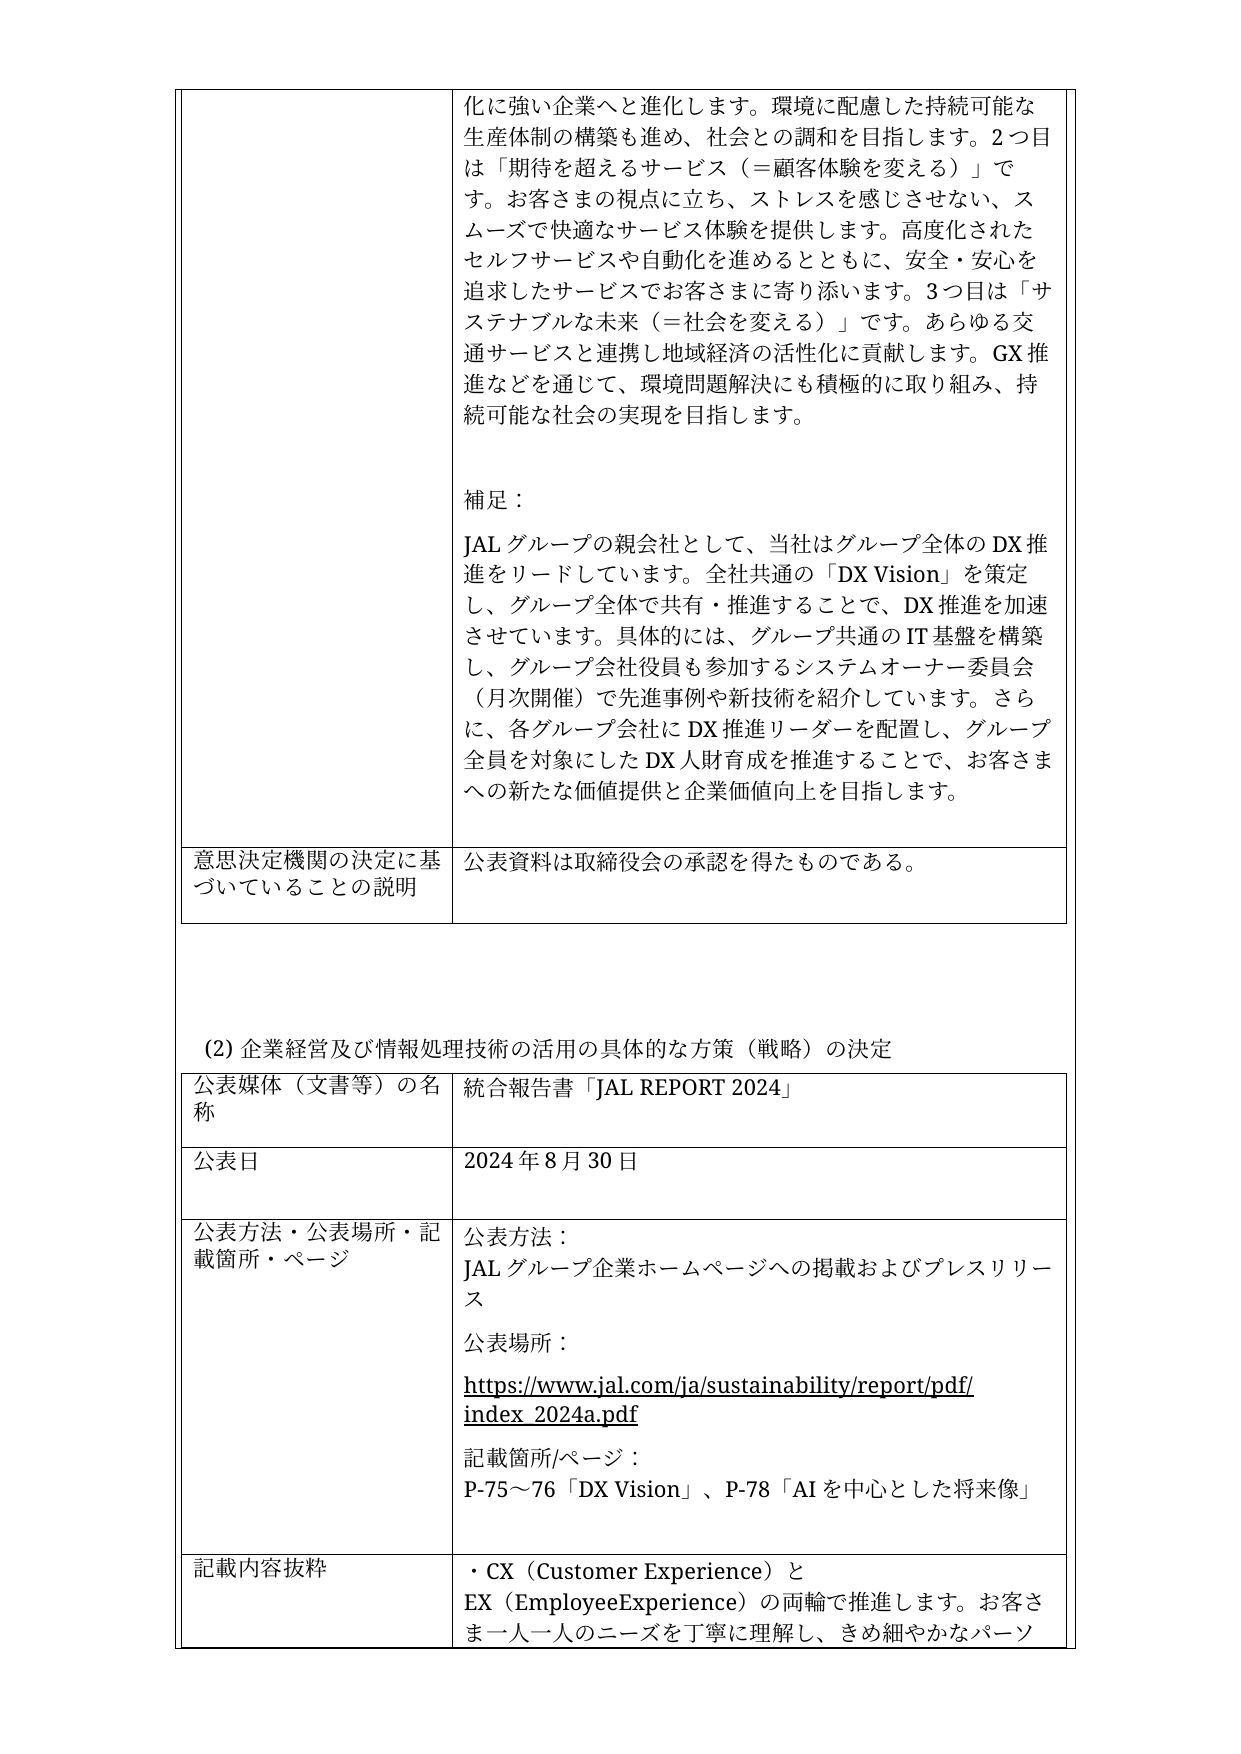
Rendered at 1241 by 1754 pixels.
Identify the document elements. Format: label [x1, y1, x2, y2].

table_cell [176, 90, 1075, 1648]
